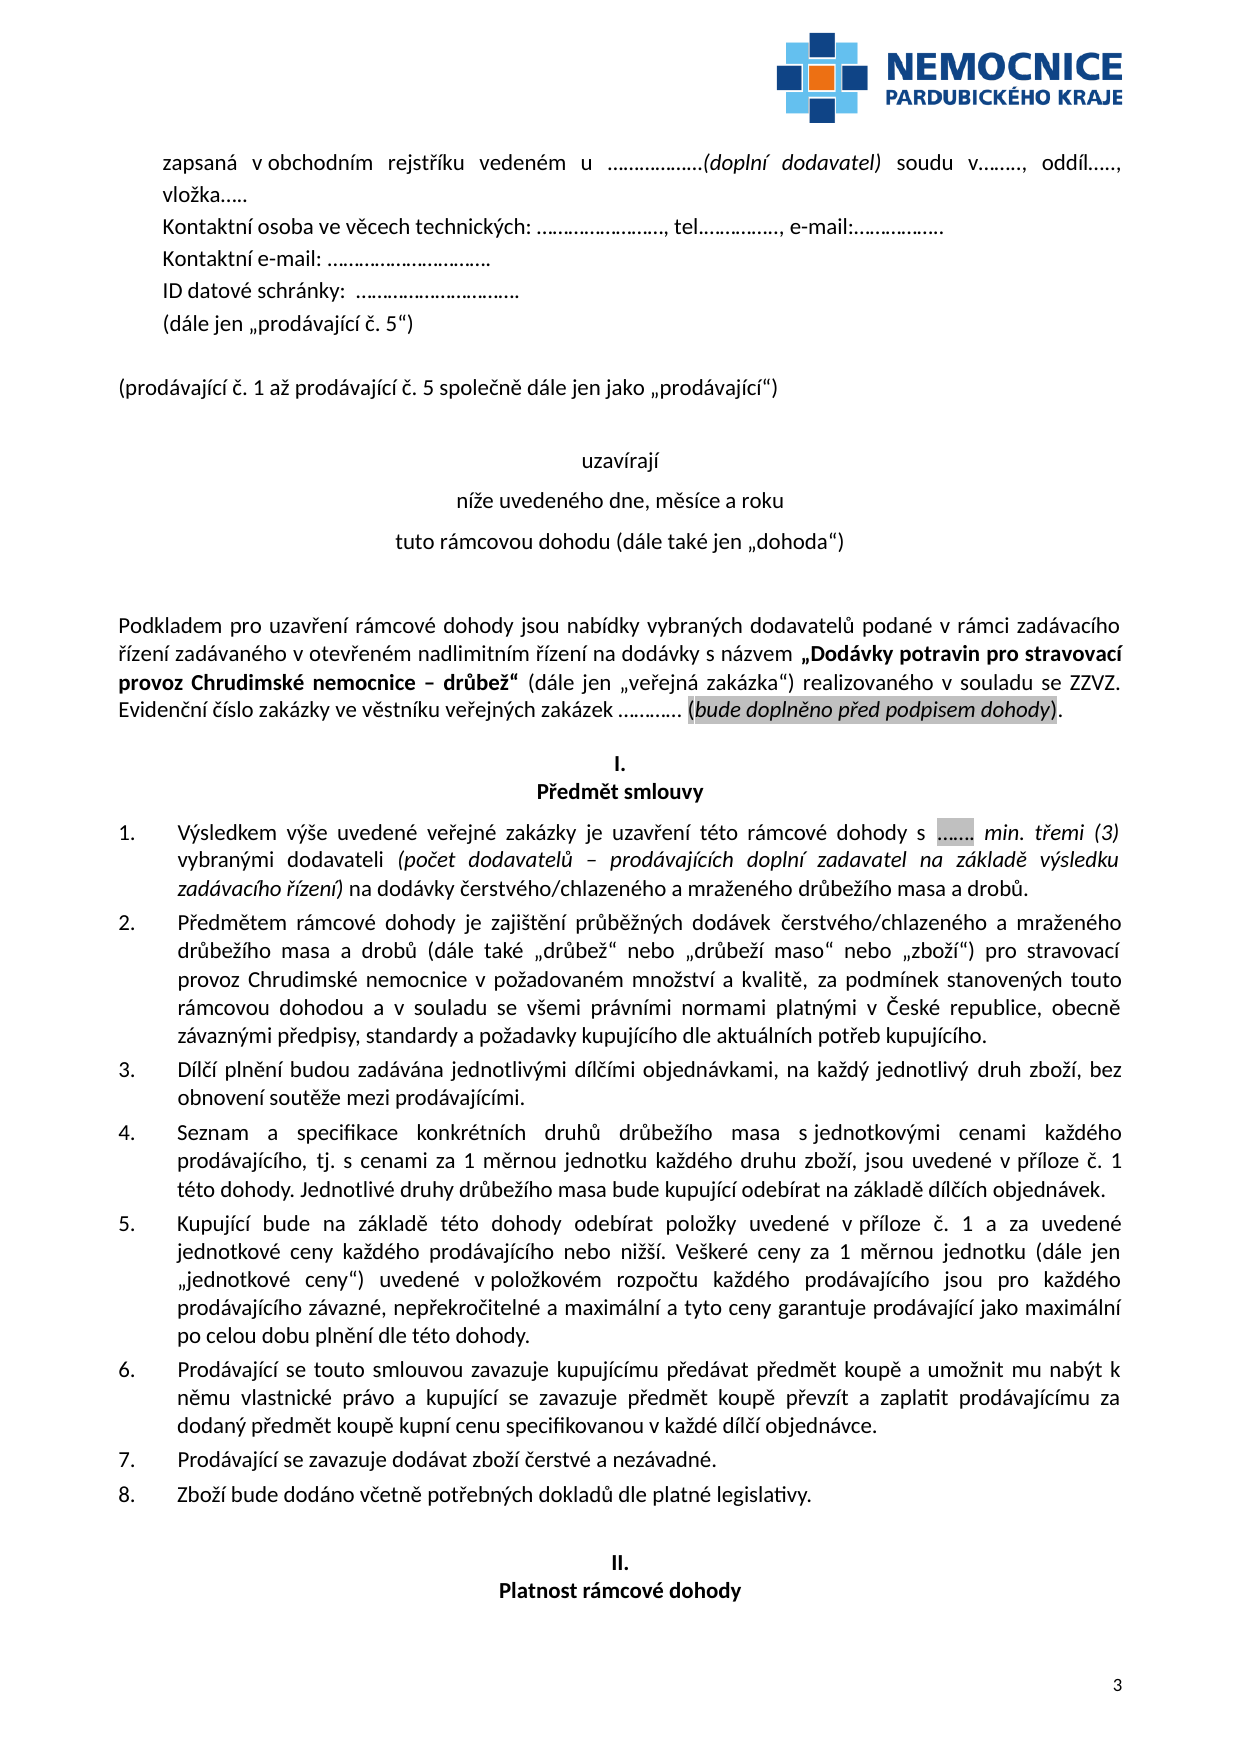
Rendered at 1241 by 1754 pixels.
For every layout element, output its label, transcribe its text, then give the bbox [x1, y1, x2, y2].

subtitle tuto rámcovou dohodu (dále také jen „dohoda“) [118, 527, 1122, 555]
text ID datové schránky: …………………………. [162, 276, 1122, 304]
text zapsaná v obchodním rejstříku vedeném u ………………(doplní dodavatel) soudu v…….., oddíl….., vložka….. [162, 148, 1122, 208]
text (dále jen „prodávající č. 5“) [162, 309, 1122, 337]
text Platnost rámcové dohody [118, 1576, 1122, 1604]
text 4. Seznam a specifikace konkrétních druhů drůbežího masa s jednotkovými cenami každého prodávajícího, tj. s cenami za 1 měrnou jednotku každého druhu zboží, jsou uvedené v příloze č. 1 této dohody. Jednotlivé druhy drůbežího masa bude kupující odebírat na základě dílčích objednávek. [118, 1118, 1122, 1203]
text II. [118, 1548, 1122, 1576]
subtitle níže uvedeného dne, měsíce a roku [118, 486, 1122, 514]
text (prodávající č. 1 až prodávající č. 5 společně dále jen jako „prodávající“) [118, 373, 1122, 401]
text 6. Prodávající se touto smlouvou zavazuje kupujícímu předávat předmět koupě a umožnit mu nabýt k němu vlastnické právo a kupující se zavazuje předmět koupě převzít a zaplatit prodávajícímu za dodaný předmět koupě kupní cenu specifikovanou v každé dílčí objednávce. [118, 1355, 1122, 1439]
list Předmětem rámcové dohody je zajištění průběžných dodávek čerstvého/chlazeného a mraženého drůbežího masa a drobů (dále také „drůbež“ nebo „drůbeží maso“ nebo „zboží“) pro stravovací provoz Chrudimské nemocnice v požadovaném množství a kvalitě, za podmínek stanovených touto rámcovou dohodou a v souladu se všemi právními normami platnými v České republice, obecně závaznými předpisy, standardy a požadavky kupujícího dle aktuálních potřeb kupujícího. [118, 908, 1122, 1049]
text Podkladem pro uzavření rámcové dohody jsou nabídky vybraných dodavatelů podané v rámci zadávacího řízení zadávaného v otevřeném nadlimitním řízení na dodávky s názvem „Dodávky potravin pro stravovací provoz Chrudimské nemocnice – drůbež“ (dále jen „veřejná zakázka“) realizovaného v souladu se ZZVZ. Evidenční číslo zakázky ve věstníku veřejných zakázek ………… (bude doplněno před podpisem dohody). [118, 612, 1122, 724]
text 7. Prodávající se zavazuje dodávat zboží čerstvé a nezávadné. [118, 1446, 1122, 1474]
picture [775, 31, 1123, 124]
text Kontaktní e-mail: …………………………. [162, 244, 1122, 272]
text I. [118, 749, 1122, 777]
text 5. Kupující bude na základě této dohody odebírat položky uvedené v příloze č. 1 a za uvedené jednotkové ceny každého prodávajícího nebo nižší. Veškeré ceny za 1 měrnou jednotku (dále jen „jednotkové ceny“) uvedené v položkovém rozpočtu každého prodávajícího jsou pro každého prodávajícího závazné, nepřekročitelné a maximální a tyto ceny garantuje prodávající jako maximální po celou dobu plnění dle této dohody. [118, 1209, 1122, 1349]
list Výsledkem výše uvedené veřejné zakázky je uzavření této rámcové dohody s ……. min. třemi (3) vybranými dodavateli (počet dodavatelů – prodávajících doplní zadavatel na základě výsledku zadávacího řízení) na dodávky čerstvého/chlazeného a mraženého drůbežího masa a drobů. [118, 818, 1122, 902]
text Kontaktní osoba ve věcech technických: ……………………, tel.………….., e-mail:…………….. [162, 212, 1122, 240]
list Dílčí plnění budou zadávána jednotlivými dílčími objednávkami, na každý jednotlivý druh zboží, bez obnovení soutěže mezi prodávajícími. [118, 1055, 1122, 1111]
text Předmět smlouvy [118, 777, 1122, 805]
subtitle uzavírají [118, 446, 1122, 474]
text 8. Zboží bude dodáno včetně potřebných dokladů dle platné legislativy. [118, 1480, 1122, 1508]
